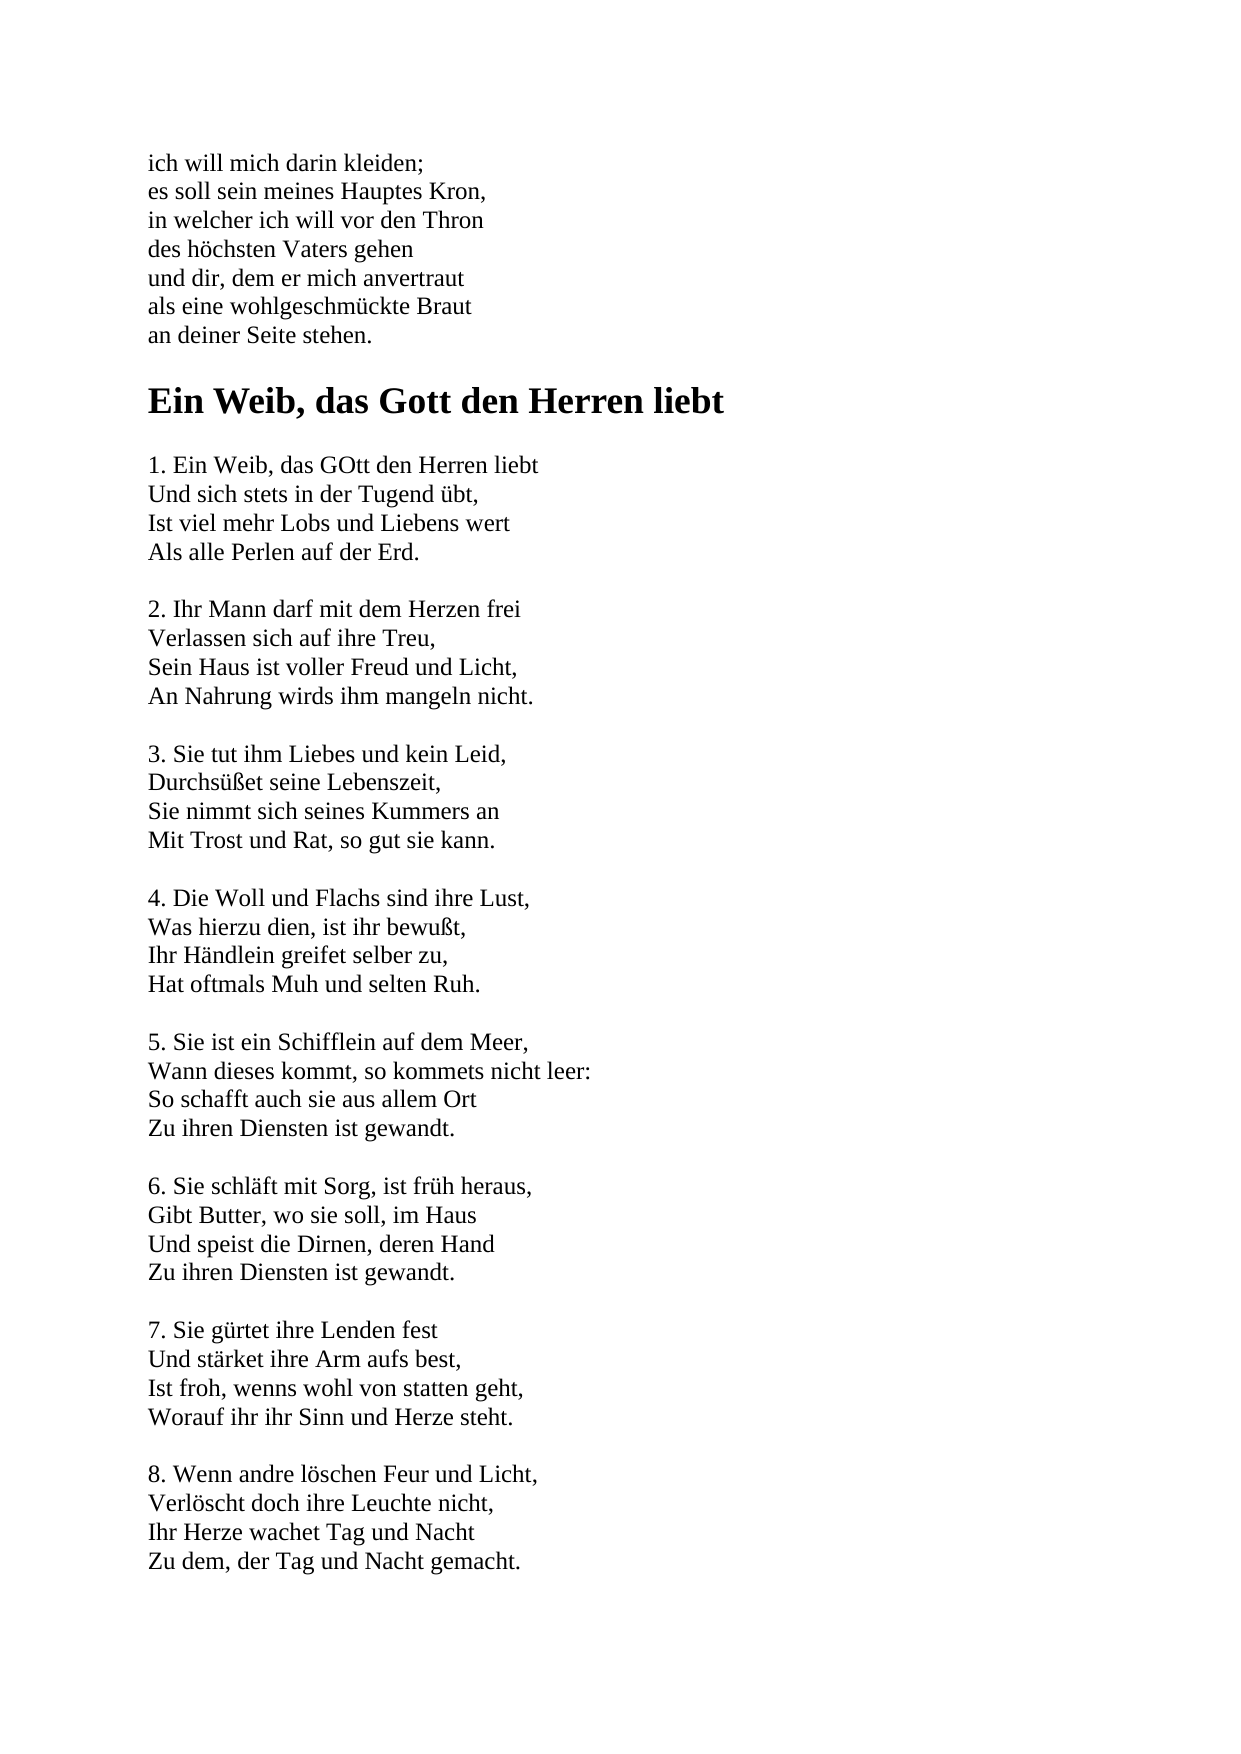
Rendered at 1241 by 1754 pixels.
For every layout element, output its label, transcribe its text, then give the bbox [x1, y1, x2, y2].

text 1. Ein Weib, das GOtt den Herren liebt Und sich stets in der Tugend übt, Ist viel mehr Lobs und Liebens wert Als alle Perlen auf der Erd. [148, 450, 1093, 565]
text 6. Sie schläft mit Sorg, ist früh heraus, Gibt Butter, wo sie soll, im Haus Und speist die Dirnen, deren Hand Zu ihren Diensten ist gewandt. [148, 1171, 1093, 1286]
subtitle Ein Weib, das Gott den Herren liebt [148, 378, 1093, 421]
text 3. Sie tut ihm Liebes und kein Leid, Durchsüßet seine Lebenszeit, Sie nimmt sich seines Kummers an Mit Trost und Rat, so gut sie kann. [148, 739, 1093, 854]
text 7. Sie gürtet ihre Lenden fest Und stärket ihre Arm aufs best, Ist froh, wenns wohl von statten geht, Worauf ihr ihr Sinn und Herze steht. [148, 1315, 1093, 1430]
text 5. Sie ist ein Schifflein auf dem Meer, Wann dieses kommt, so kommets nicht leer: So schafft auch sie aus allem Ort Zu ihren Diensten ist gewandt. [148, 1027, 1093, 1142]
text 4. Die Woll und Flachs sind ihre Lust, Was hierzu dien, ist ihr bewußt, Ihr Händlein greifet selber zu, Hat oftmals Muh und selten Ruh. [148, 883, 1093, 998]
text 2. Ihr Mann darf mit dem Herzen frei Verlassen sich auf ihre Treu, Sein Haus ist voller Freud und Licht, An Nahrung wirds ihm mangeln nicht. [148, 594, 1093, 709]
text 8. Wenn andre löschen Feur und Licht, Verlöscht doch ihre Leuchte nicht, Ihr Herze wachet Tag und Nacht Zu dem, der Tag und Nacht gemacht. [148, 1459, 1093, 1574]
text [148, 148, 1093, 349]
